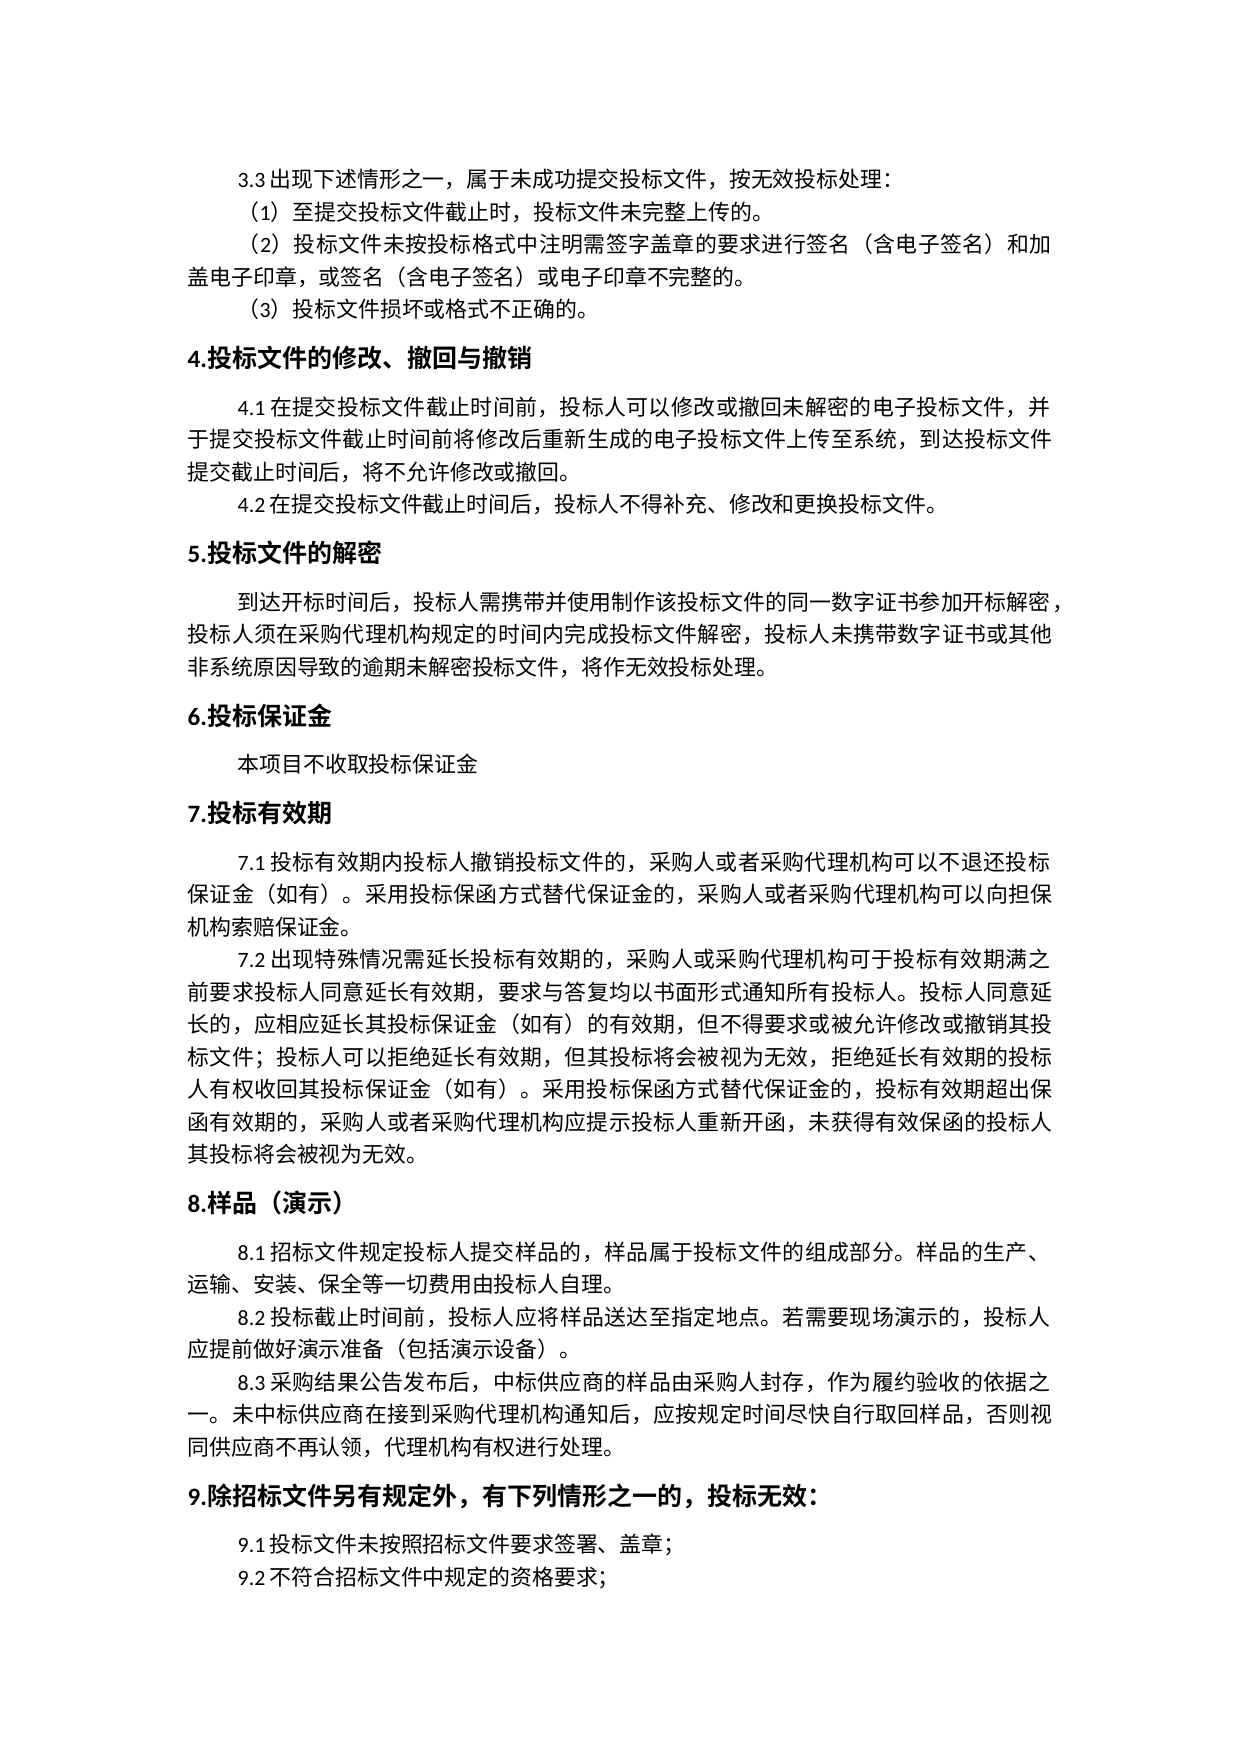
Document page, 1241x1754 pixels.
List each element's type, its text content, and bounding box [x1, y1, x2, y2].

text 4.投标文件的修改、撤回与撤销 [187, 324, 1053, 389]
text 7.2出现特殊情况需延长投标有效期的，采购人或采购代理机构可于投标有效期满之前要求投标人同意延长有效期，要求与答复均以书面形式通知所有投标人。投标人同意延长的，应相应延长其投标保证金（如有）的有效期，但不得要求或被允许修改或撤销其投标文件；投标人可以拒绝延长有效期，但其投标将会被视为无效，拒绝延长有效期的投标人有权收回其投标保证金（如有）。采用投标保函方式替代保证金的，投标有效期超出保函有效期的，采购人或者采购代理机构应提示投标人重新开函，未获得有效保函的投标人其投标将会被视为无效。 [187, 942, 1053, 1169]
text 5.投标文件的解密 [187, 519, 1053, 584]
text 本项目不收取投标保证金 [187, 747, 1053, 779]
text 到达开标时间后，投标人需携带并使用制作该投标文件的同一数字证书参加开标解密，投标人须在采购代理机构规定的时间内完成投标文件解密，投标人未携带数字证书或其他非系统原因导致的逾期未解密投标文件，将作无效投标处理。 [187, 584, 1053, 682]
text 7.1投标有效期内投标人撤销投标文件的，采购人或者采购代理机构可以不退还投标保证金（如有）。采用投标保函方式替代保证金的，采购人或者采购代理机构可以向担保机构索赔保证金。 [187, 844, 1053, 942]
text （2）投标文件未按投标格式中注明需签字盖章的要求进行签名（含电子签名）和加盖电子印章，或签名（含电子签名）或电子印章不完整的。 [187, 227, 1053, 292]
text 9.1投标文件未按照招标文件要求签署、盖章； [187, 1527, 1053, 1559]
text 8.样品（演示） [187, 1169, 1053, 1234]
text 6.投标保证金 [187, 682, 1053, 747]
text 7.投标有效期 [187, 779, 1053, 844]
text 4.2在提交投标文件截止时间后，投标人不得补充、修改和更换投标文件。 [187, 487, 1053, 519]
text 9.2不符合招标文件中规定的资格要求； [187, 1559, 1053, 1592]
text 4.1在提交投标文件截止时间前，投标人可以修改或撤回未解密的电子投标文件，并于提交投标文件截止时间前将修改后重新生成的电子投标文件上传至系统，到达投标文件提交截止时间后，将不允许修改或撤回。 [187, 389, 1053, 487]
text 8.2投标截止时间前，投标人应将样品送达至指定地点。若需要现场演示的，投标人应提前做好演示准备（包括演示设备）。 [187, 1299, 1053, 1364]
text 8.3采购结果公告发布后，中标供应商的样品由采购人封存，作为履约验收的依据之一。未中标供应商在接到采购代理机构通知后，应按规定时间尽快自行取回样品，否则视同供应商不再认领，代理机构有权进行处理。 [187, 1364, 1053, 1462]
text （3）投标文件损坏或格式不正确的。 [187, 292, 1053, 324]
text （1）至提交投标文件截止时，投标文件未完整上传的。 [187, 194, 1053, 227]
text 3.3出现下述情形之一，属于未成功提交投标文件，按无效投标处理： [187, 162, 1053, 194]
text 9.除招标文件另有规定外，有下列情形之一的，投标无效： [187, 1462, 1053, 1527]
text 8.1招标文件规定投标人提交样品的，样品属于投标文件的组成部分。样品的生产、运输、安装、保全等一切费用由投标人自理。 [187, 1234, 1053, 1299]
